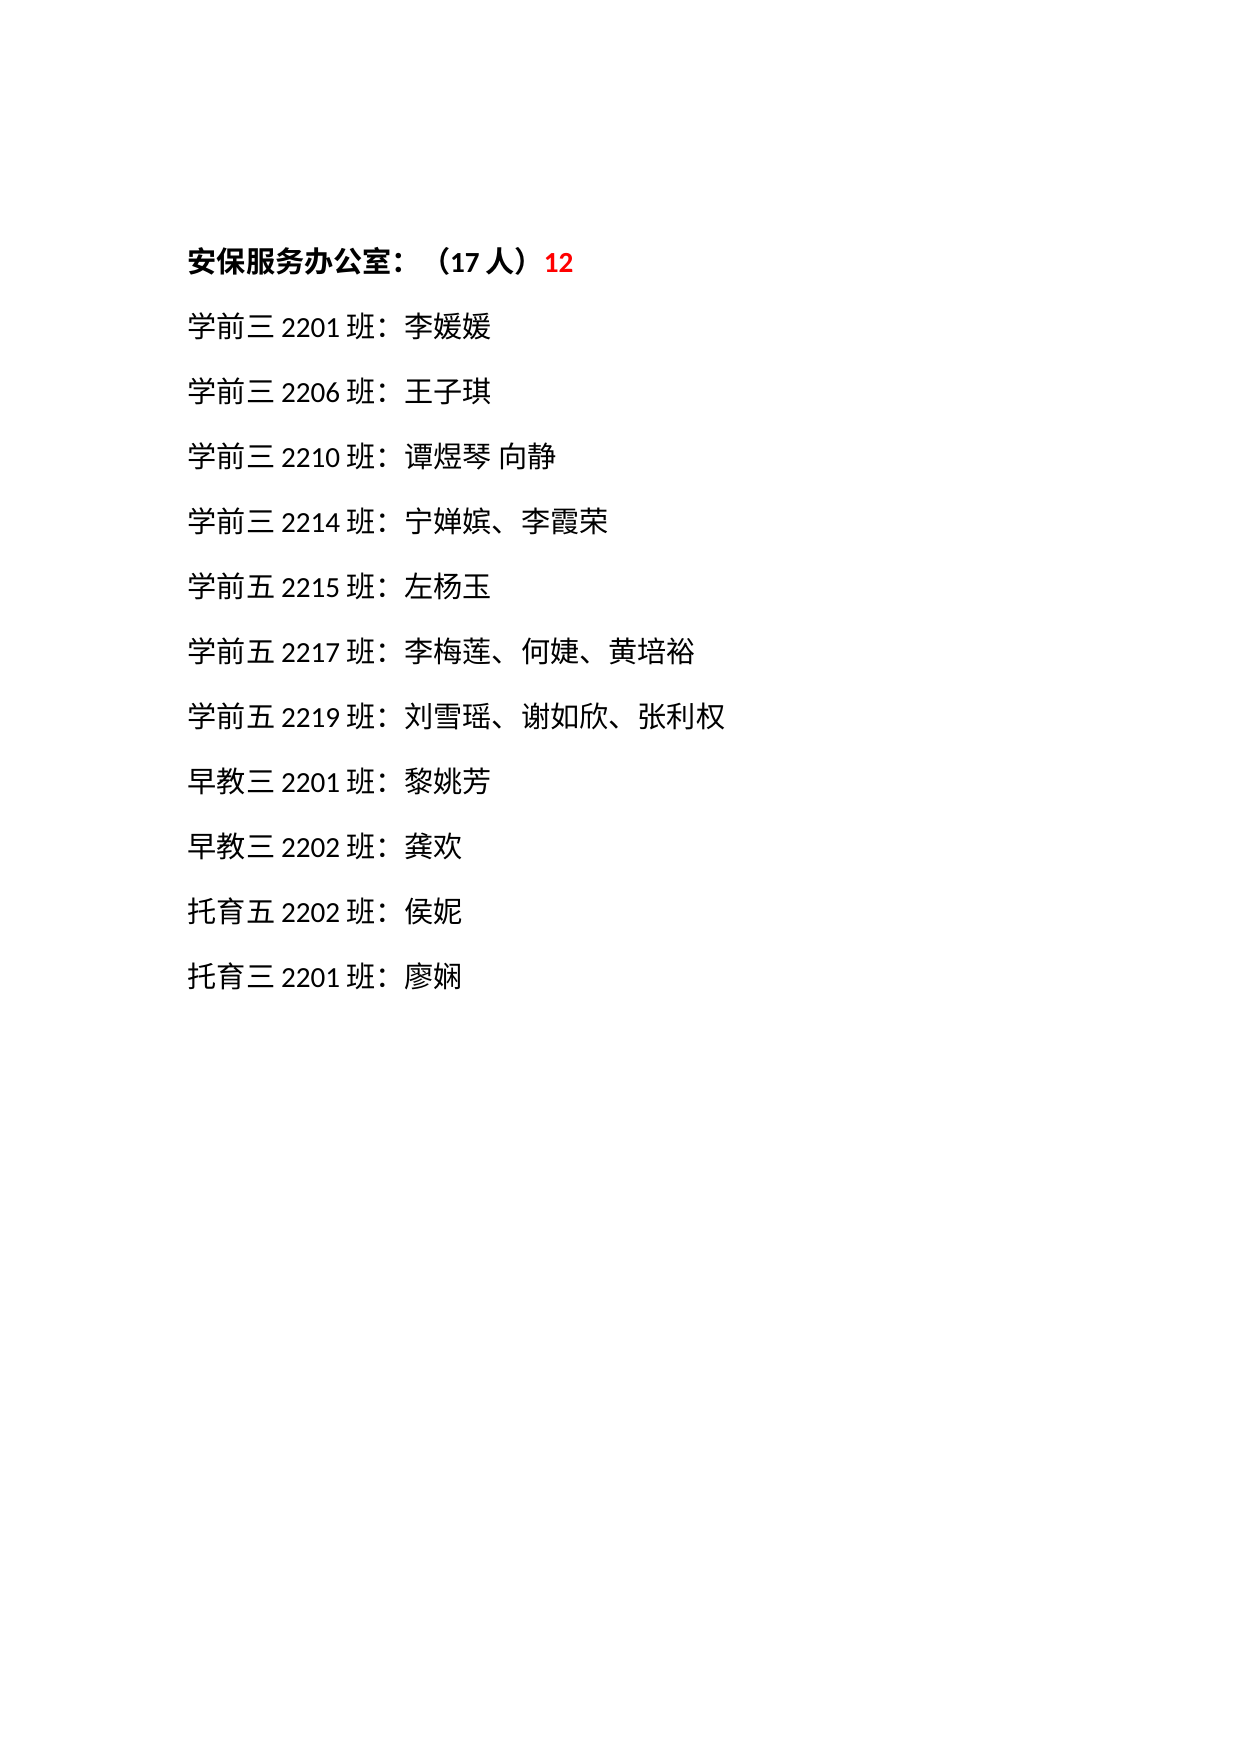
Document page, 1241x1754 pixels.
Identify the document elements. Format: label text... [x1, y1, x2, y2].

text 学前三2201班：李媛媛 [187, 292, 1053, 357]
text 安保服务办公室：（17人）12 [187, 227, 1053, 292]
text 学前五2217班：李梅莲、何婕、黄培裕 [187, 617, 1053, 682]
text 学前五2215班：左杨玉 [187, 552, 1053, 617]
text 托育三2201班：廖娴 [187, 942, 1053, 1007]
text 学前三2214班：宁婵嫔、李霞荣 [187, 487, 1053, 552]
text 托育五2202班：侯妮 [187, 877, 1053, 942]
text 学前三2210班：谭煜琴 向静 [187, 422, 1053, 487]
text 早教三2201班：黎姚芳 [187, 747, 1053, 812]
text 学前五2219班：刘雪瑶、谢如欣、张利权 [187, 682, 1053, 747]
text 学前三2206班：王子琪 [187, 357, 1053, 422]
text 早教三2202班：龚欢 [187, 812, 1053, 877]
